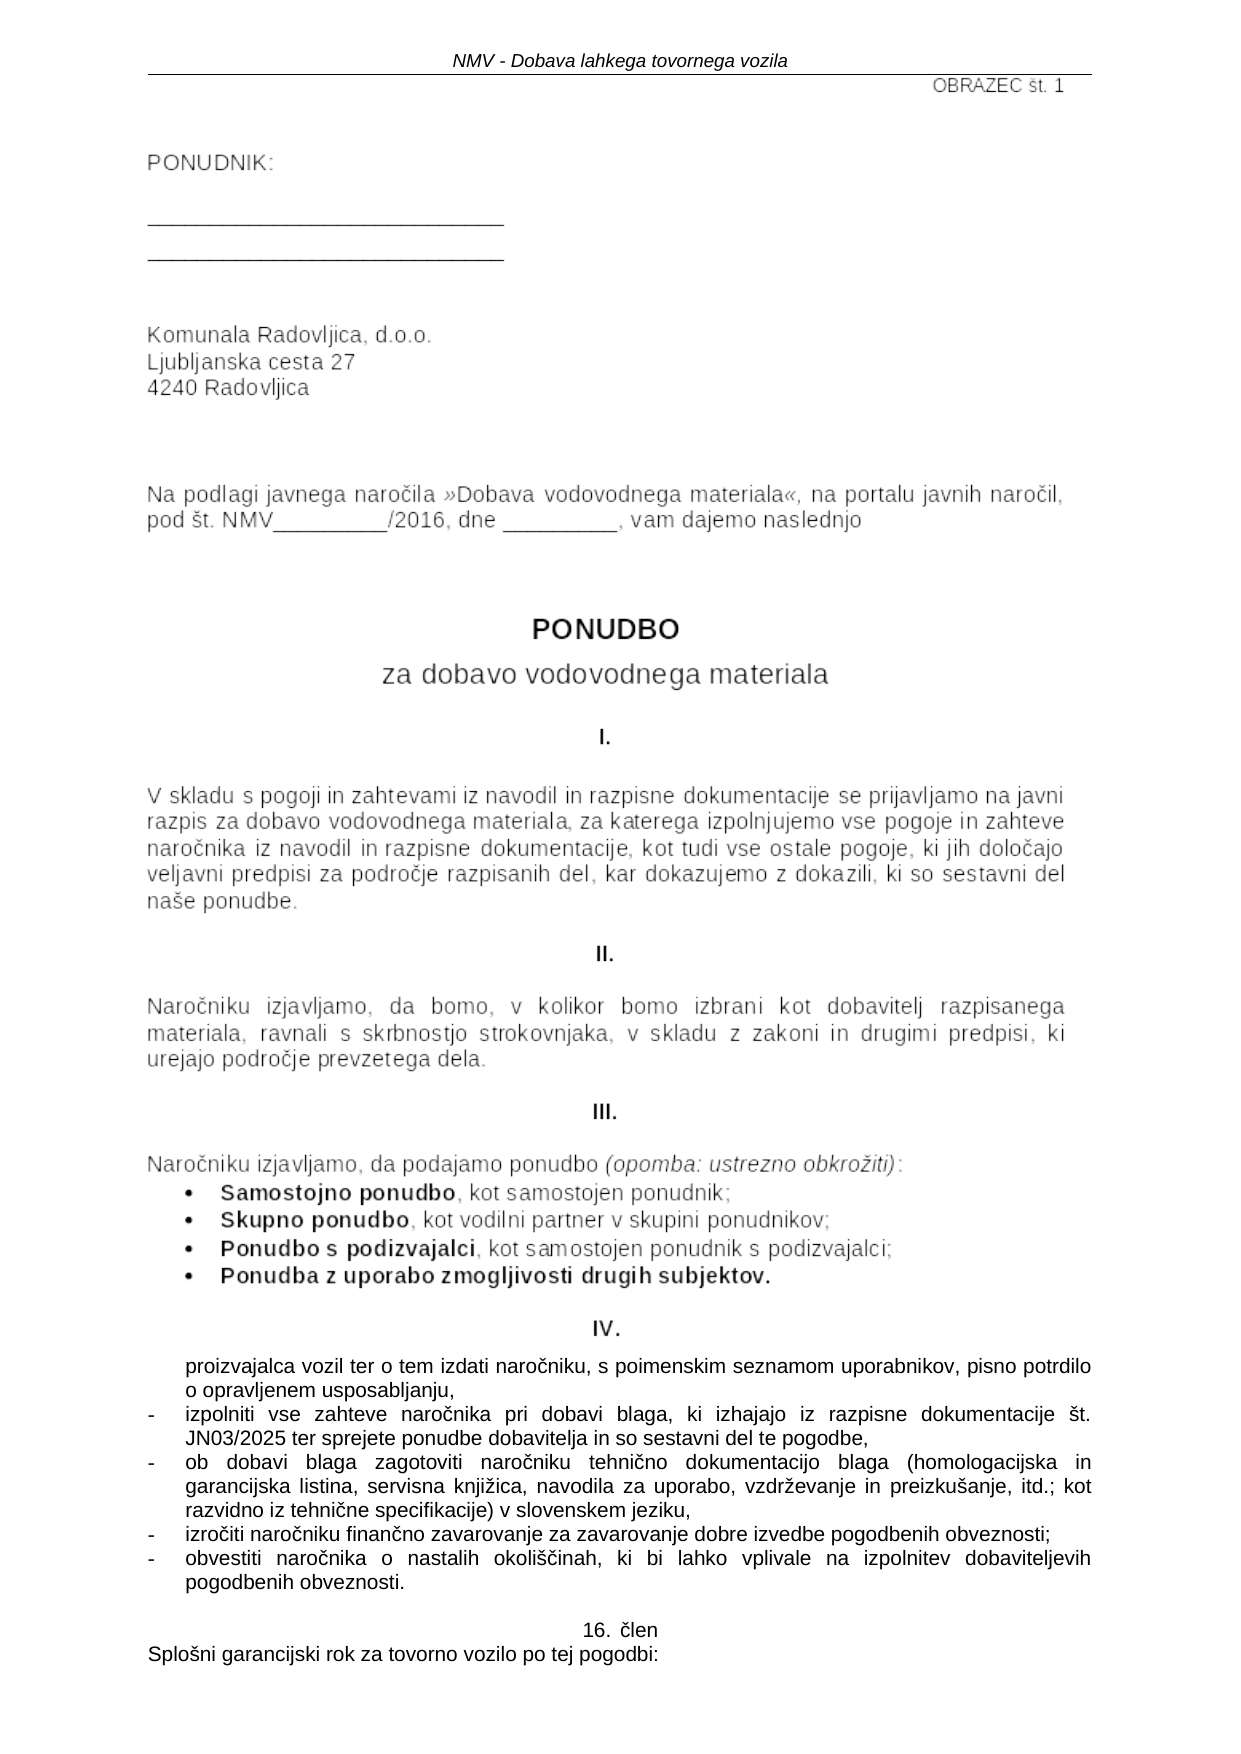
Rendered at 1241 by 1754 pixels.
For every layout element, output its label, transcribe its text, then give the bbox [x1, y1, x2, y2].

list uporabnike vozil, ki jih določi naročnik, na lokaciji naročnika teoretično in praktično usposobiti za varno uporabo vozil v skladu z navodili za uporabo, vzdrževanje, preizkušanje in servisiranje vozil proizvajalca vozil ter o tem izdati naročniku, s poimenskim seznamom uporabnikov, pisno potrdilo o opravljenem usposabljanju, [148, 1353, 1092, 1401]
list izpolniti vse zahteve naročnika pri dobavi blaga, ki izhajajo iz razpisne dokumentacije št. JN03/2025 ter sprejete ponudbe dobavitelja in so sestavni del te pogodbe, [148, 1401, 1092, 1449]
text Splošni garancijski rok za tovorno vozilo po tej pogodbi: [148, 1642, 1092, 1666]
list obvestiti naročnika o nastalih okoliščinah, ki bi lahko vplivale na izpolnitev dobaviteljevih pogodbenih obveznosti. [148, 1546, 1092, 1594]
list izročiti naročniku finančno zavarovanje za zavarovanje dobre izvedbe pogodbenih obveznosti; [148, 1522, 1092, 1546]
list ob dobavi blaga zagotoviti naročniku tehnično dokumentacijo blaga (homologacijska in garancijska listina, servisna knjižica, navodila za uporabo, vzdrževanje in preizkušanje, itd.; kot razvidno iz tehnične specifikacije) v slovenskem jeziku, [148, 1449, 1092, 1522]
list člen [148, 1618, 1092, 1642]
